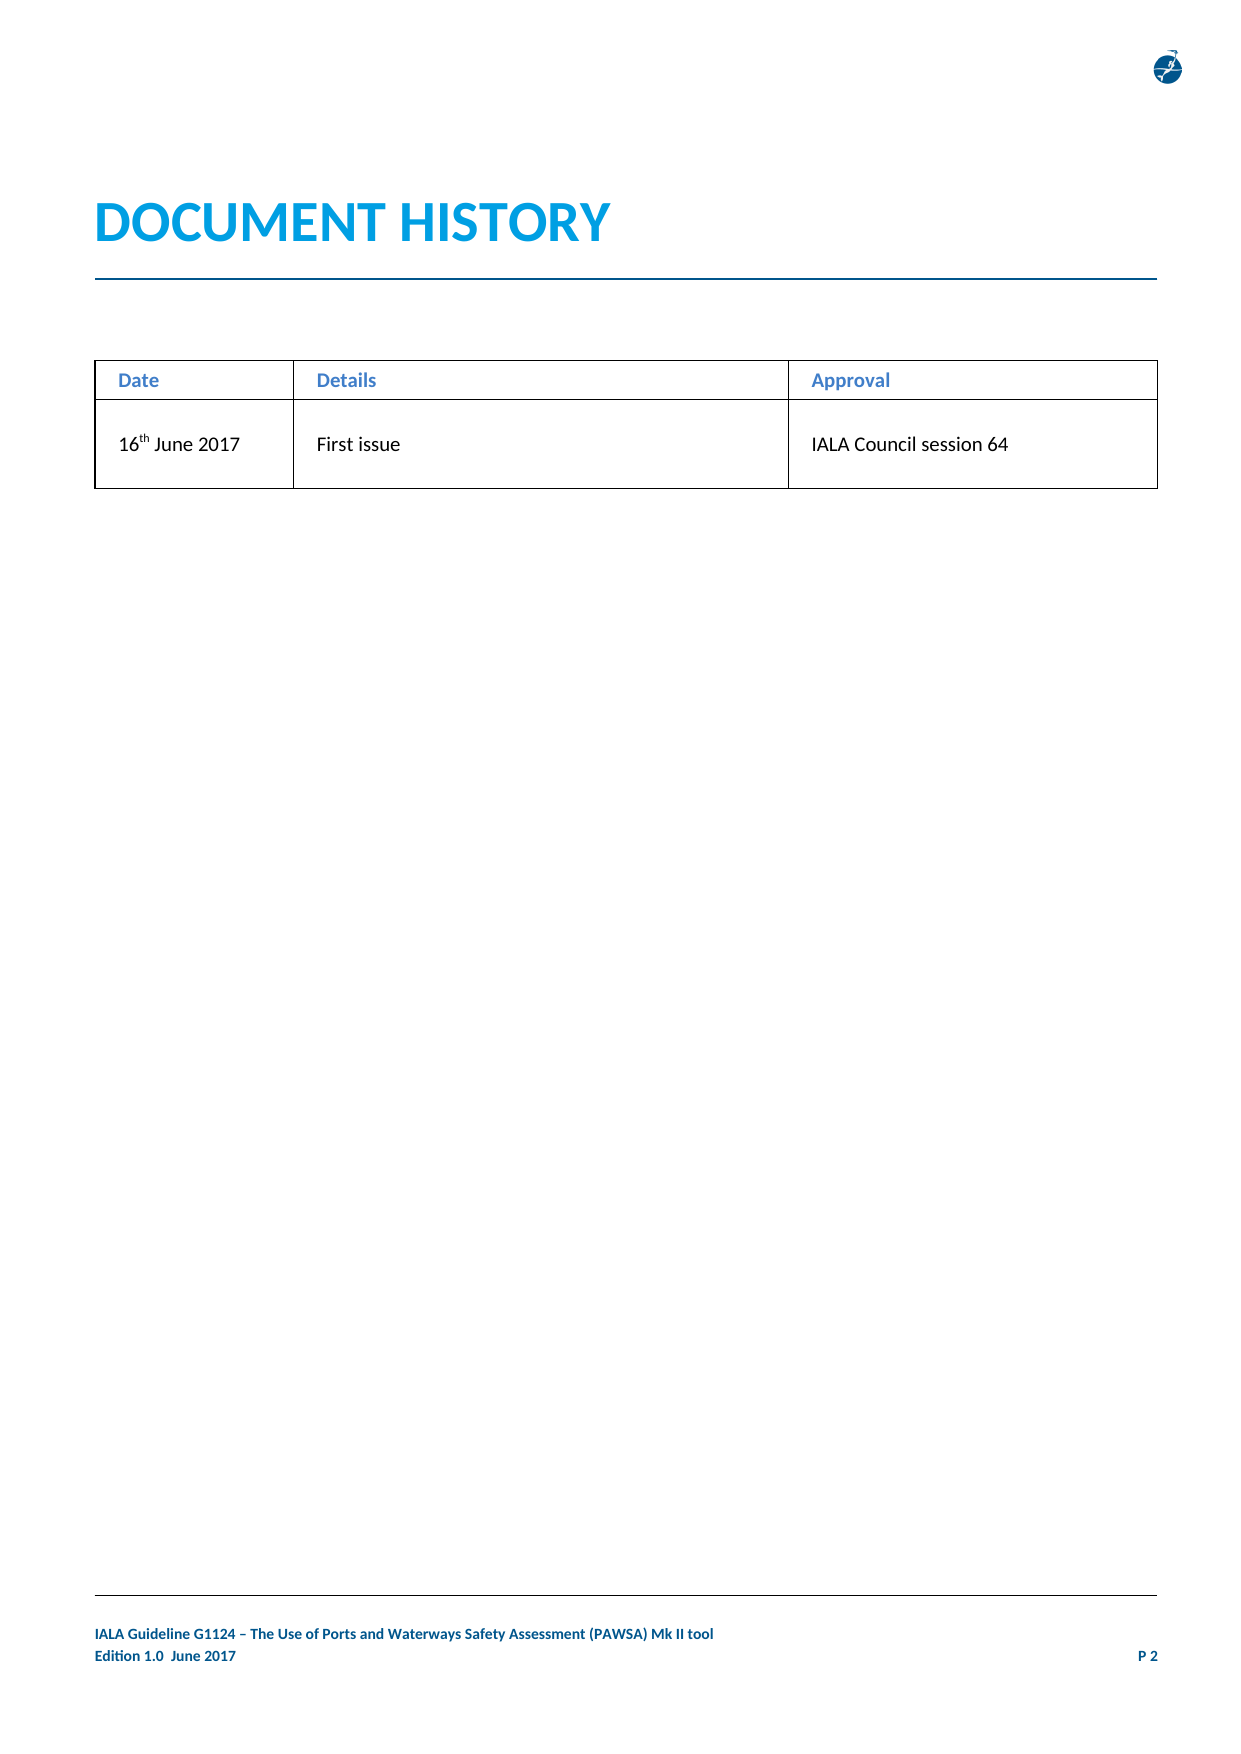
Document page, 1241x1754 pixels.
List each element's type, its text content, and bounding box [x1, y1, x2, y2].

table_cell 16th June 2017 [96, 400, 293, 488]
table_cell IALA Council session 64 [789, 400, 1157, 488]
table_header Date [96, 361, 293, 399]
table_header Approval [789, 361, 1157, 399]
table_cell First issue [294, 400, 788, 488]
picture [1122, 0, 1241, 119]
table_header Details [294, 361, 788, 399]
